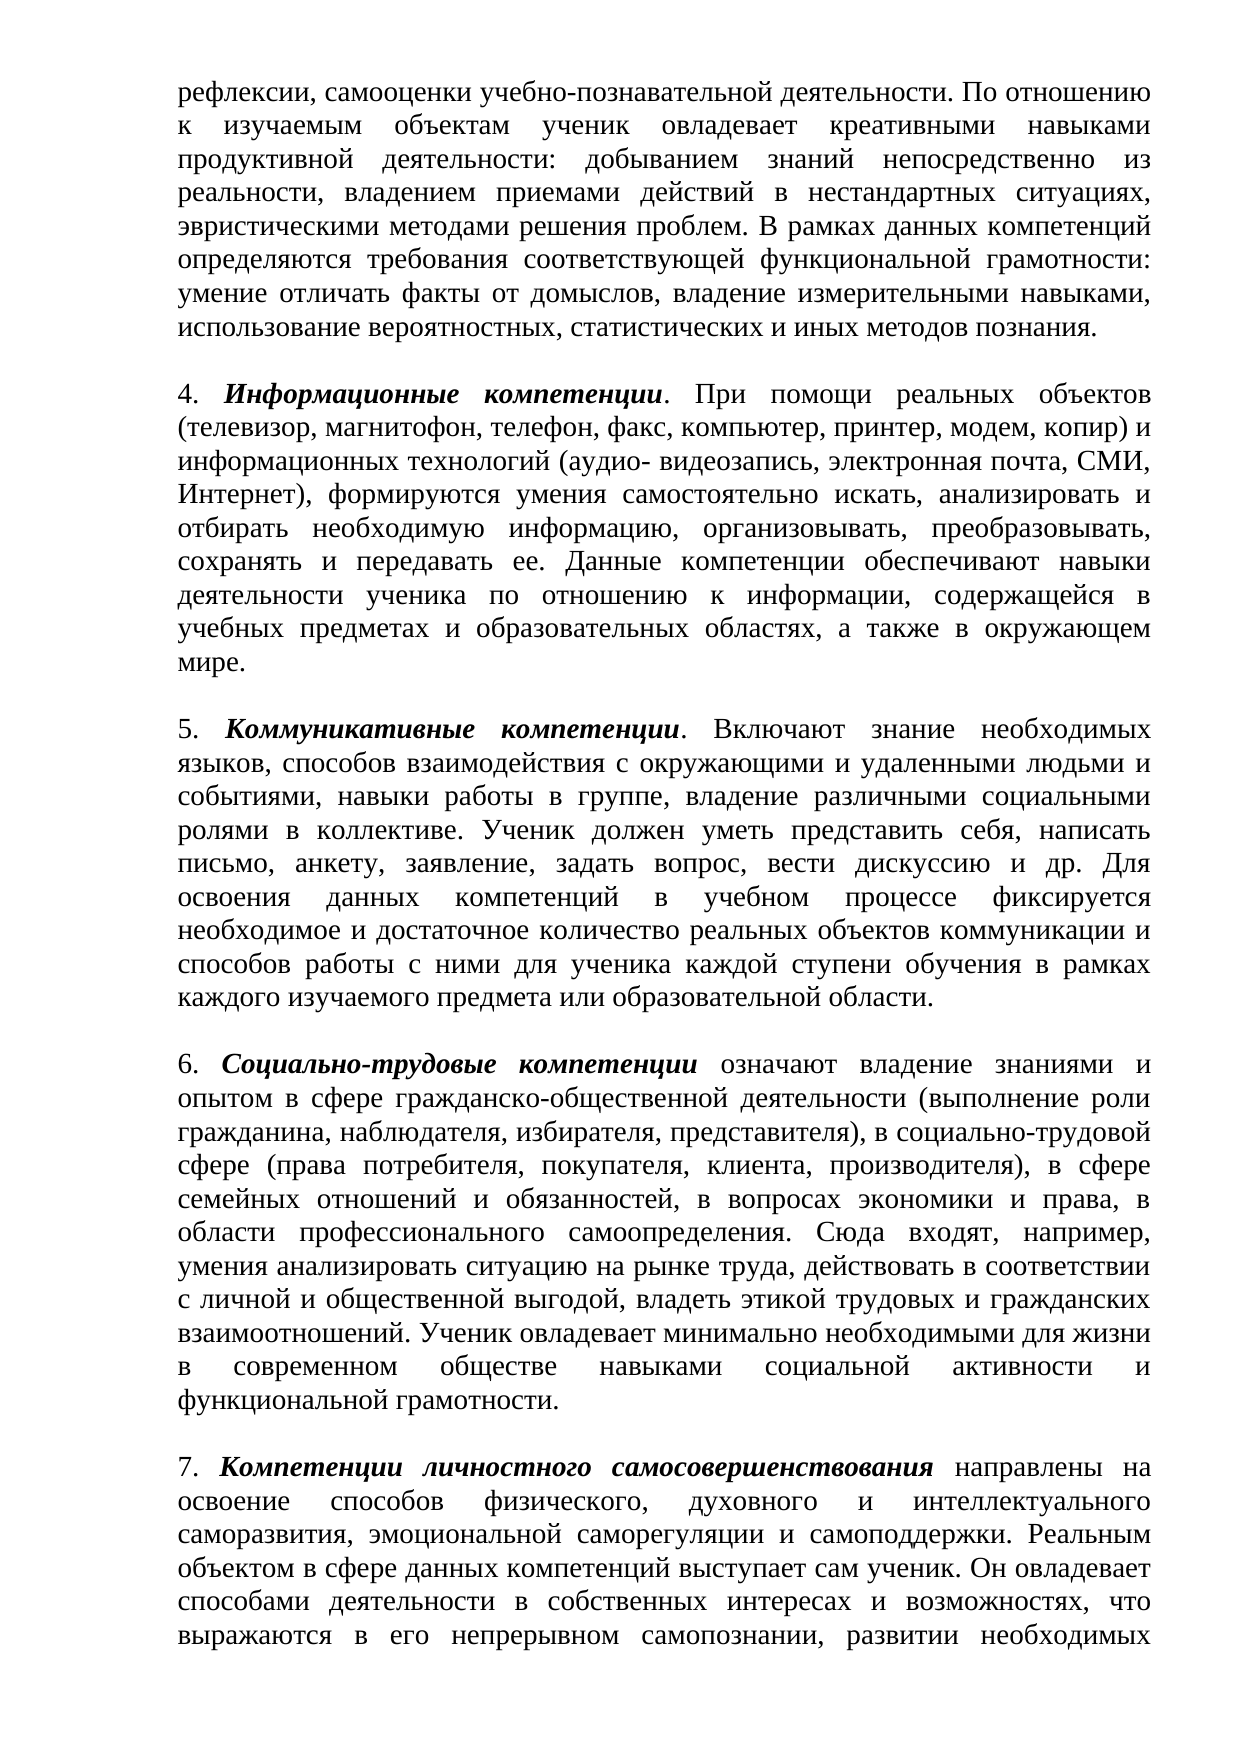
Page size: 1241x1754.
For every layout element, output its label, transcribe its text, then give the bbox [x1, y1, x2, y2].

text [177, 1449, 1152, 1650]
text 5. Коммуникативные компетенции. Включают знание необходимых языков, способов взаимодействия с окружающими и удаленными людьми и событиями, навыки работы в группе, владение различными социальными ролями в коллективе. Ученик должен уметь представить себя, написать письмо, анкету, заявление, задать вопрос, вести дискуссию и др. Для освоения данных компетенций в учебном процессе фиксируется необходимое и достаточное количество реальных объектов коммуникации и способов работы с ними для ученика каждой ступени обучения в рамках каждого изучаемого предмета или образовательной области. [177, 711, 1152, 1013]
text 6. Социально-трудовые компетенции означают владение знаниями и опытом в сфере гражданско-общественной деятельности (выполнение роли гражданина, наблюдателя, избирателя, представителя), в социально-трудовой сфере (права потребителя, покупателя, клиента, производителя), в сфере семейных отношений и обязанностей, в вопросах экономики и права, в области профессионального самоопределения. Сюда входят, например, умения анализировать ситуацию на рынке труда, действовать в соответствии с личной и общественной выгодой, владеть этикой трудовых и гражданских взаимоотношений. Ученик овладевает минимально необходимыми для жизни в современном обществе навыками социальной активности и функциональной грамотности. [177, 1047, 1152, 1416]
text 4. Информационные компетенции. При помощи реальных объектов (телевизор, магнитофон, телефон, факс, компьютер, принтер, модем, копир) и информационных технологий (аудио- видеозапись, электронная почта, СМИ, Интернет), формируются умения самостоятельно искать, анализировать и отбирать необходимую информацию, организовывать, преобразовывать, сохранять и передавать ее. Данные компетенции обеспечивают навыки деятельности ученика по отношению к информации, содержащейся в учебных предметах и образовательных областях, а также в окружающем мире. [177, 376, 1152, 678]
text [177, 74, 1152, 342]
